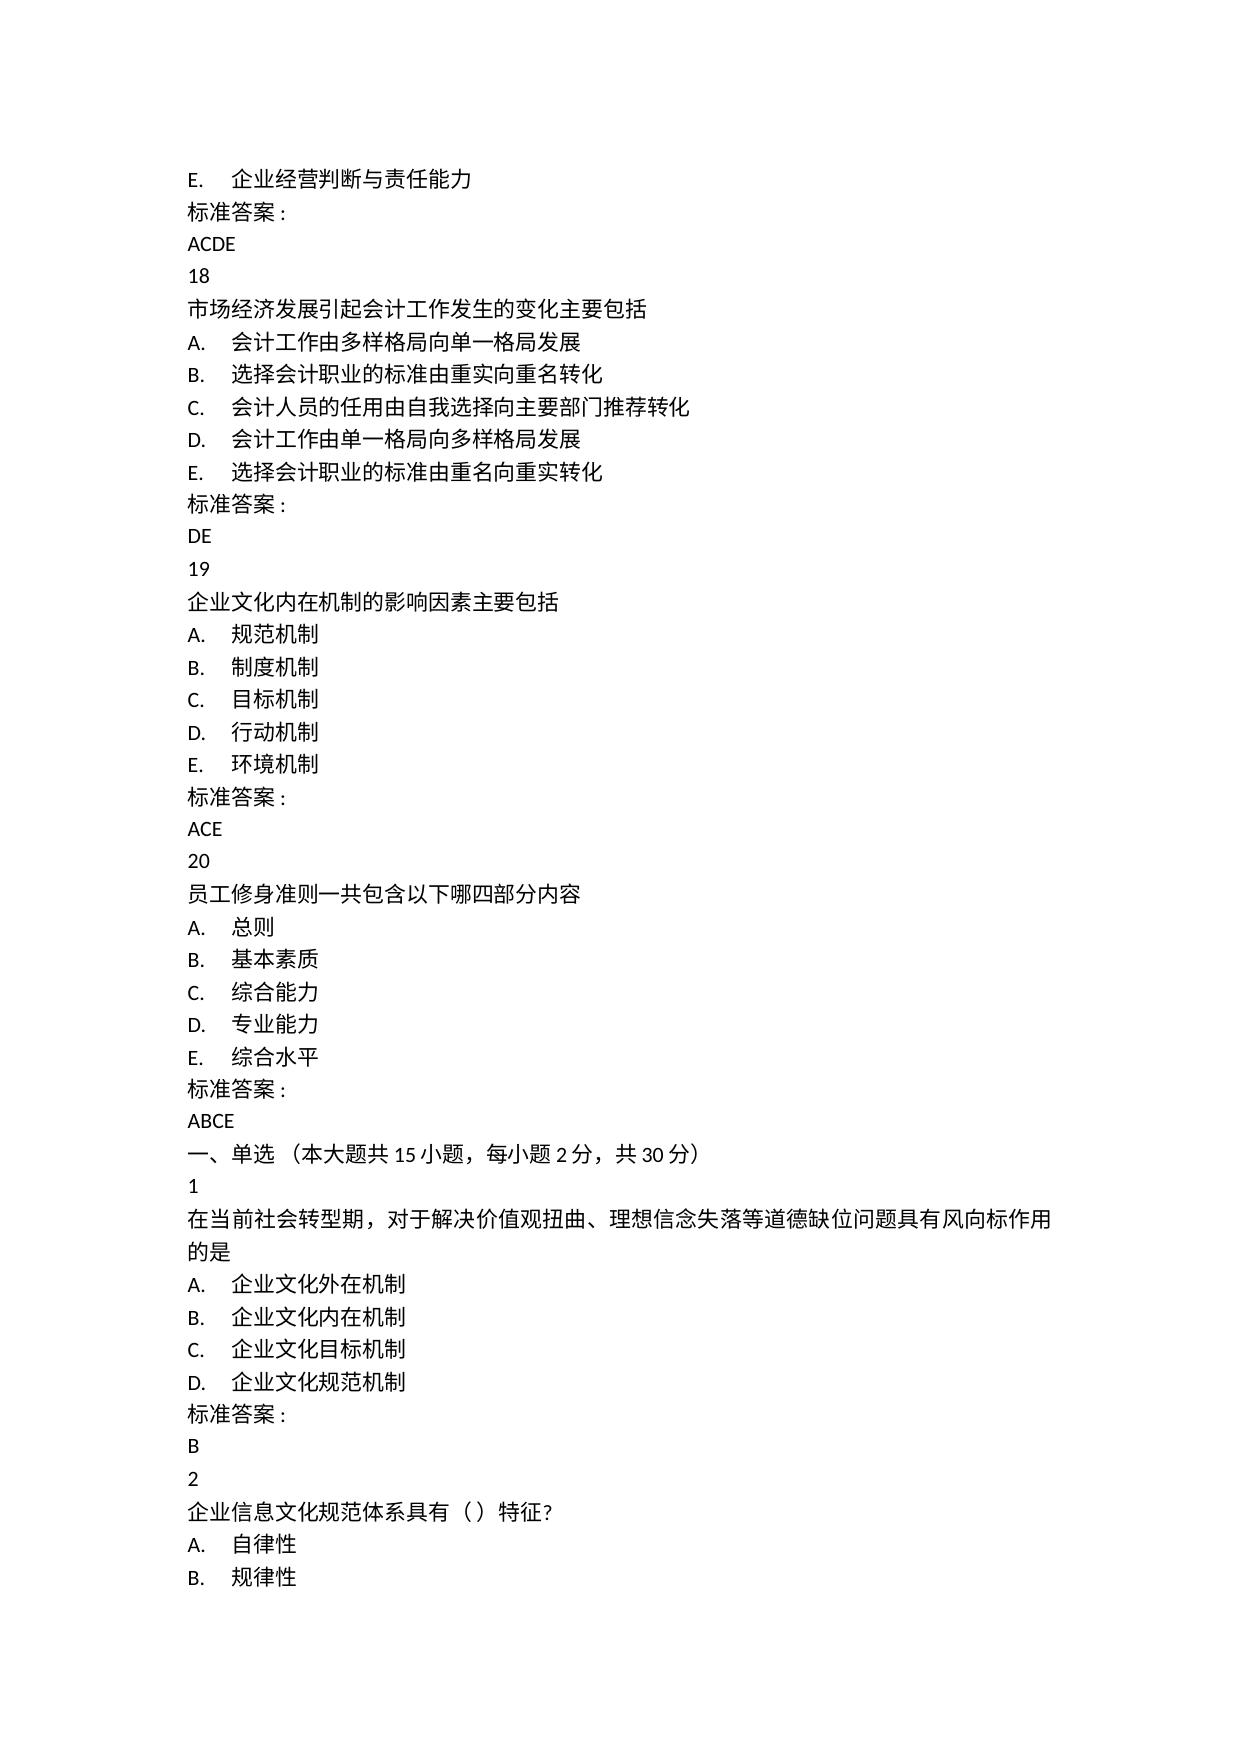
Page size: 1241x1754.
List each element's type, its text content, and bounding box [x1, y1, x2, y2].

list 标准答案 : [187, 779, 1053, 812]
list C. 企业文化目标机制 [187, 1332, 1053, 1364]
list B. 基本素质 [187, 942, 1053, 974]
list 员工修身准则一共包含以下哪四部分内容 [187, 877, 1053, 909]
list 标准答案 : [187, 194, 1053, 227]
list ACDE [187, 227, 1053, 259]
list E. 综合水平 [187, 1039, 1053, 1072]
list 企业信息文化规范体系具有（ ）特征? [187, 1494, 1053, 1527]
list 20 [187, 844, 1053, 877]
list C. 综合能力 [187, 974, 1053, 1007]
list 18 [187, 259, 1053, 292]
list D. 专业能力 [187, 1007, 1053, 1039]
list C. 目标机制 [187, 682, 1053, 714]
list A. 总则 [187, 909, 1053, 942]
list D. 行动机制 [187, 714, 1053, 747]
list B. 选择会计职业的标准由重实向重名转化 [187, 357, 1053, 389]
list ABCE [187, 1104, 1053, 1137]
list A. 规范机制 [187, 617, 1053, 649]
list D. 会计工作由单一格局向多样格局发展 [187, 422, 1053, 454]
list B. 制度机制 [187, 649, 1053, 682]
list 在当前社会转型期，对于解决价值观扭曲、理想信念失落等道德缺位问题具有风向标作用的是 [187, 1202, 1053, 1267]
list C. 会计人员的任用由自我选择向主要部门推荐转化 [187, 389, 1053, 422]
list D. 企业文化规范机制 [187, 1364, 1053, 1397]
list B. 规律性 [187, 1559, 1053, 1592]
list E. 环境机制 [187, 747, 1053, 779]
list B [187, 1429, 1053, 1462]
list 企业文化内在机制的影响因素主要包括 [187, 584, 1053, 617]
list 标准答案 : [187, 1072, 1053, 1104]
list ACE [187, 812, 1053, 844]
list DE [187, 519, 1053, 552]
list 1 [187, 1169, 1053, 1202]
list 标准答案 : [187, 487, 1053, 519]
list E. 选择会计职业的标准由重名向重实转化 [187, 454, 1053, 487]
list 2 [187, 1462, 1053, 1494]
list A. 企业文化外在机制 [187, 1267, 1053, 1299]
list 一、单选 （本大题共15小题，每小题2分，共30分） [187, 1137, 1053, 1169]
list B. 企业文化内在机制 [187, 1299, 1053, 1332]
list 标准答案 : [187, 1397, 1053, 1429]
list 19 [187, 552, 1053, 584]
list E. 企业经营判断与责任能力 [187, 162, 1053, 194]
list A. 自律性 [187, 1527, 1053, 1559]
list A. 会计工作由多样格局向单一格局发展 [187, 324, 1053, 357]
list 市场经济发展引起会计工作发生的变化主要包括 [187, 292, 1053, 324]
